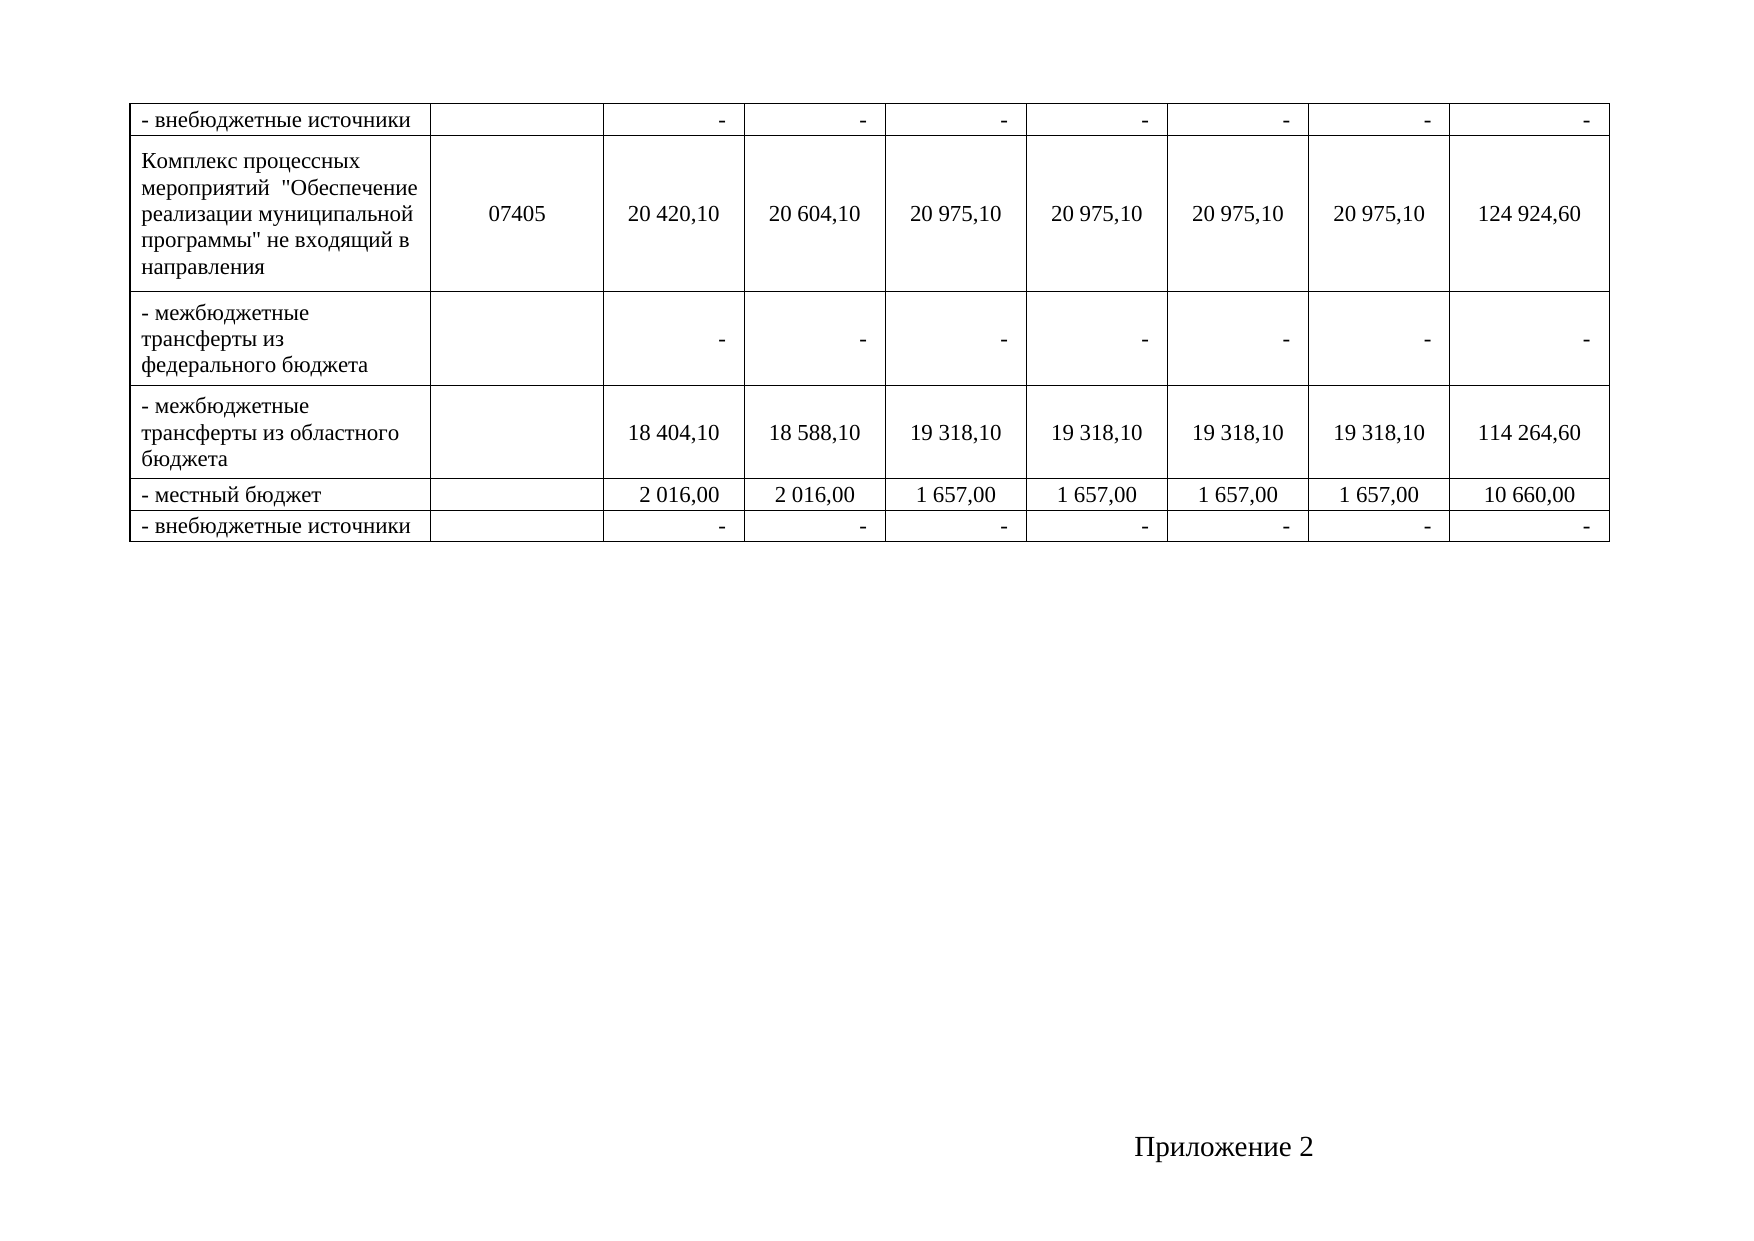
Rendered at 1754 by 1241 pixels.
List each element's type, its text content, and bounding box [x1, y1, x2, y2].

table_cell 20 604,10 [745, 136, 885, 291]
table_cell 19 318,10 [1168, 386, 1308, 478]
table_cell 19 318,10 [1027, 386, 1167, 478]
table_cell [431, 479, 603, 509]
table_cell - [886, 511, 1026, 541]
table_cell - [1168, 292, 1308, 384]
table_cell 20 975,10 [886, 136, 1026, 291]
table_cell 20 975,10 [1309, 136, 1449, 291]
table_cell - [745, 104, 885, 134]
table_cell [431, 104, 603, 134]
table_cell 20 975,10 [1027, 136, 1167, 291]
table_cell - [1450, 511, 1609, 541]
table_cell - [886, 292, 1026, 384]
table_cell - [1450, 104, 1609, 134]
table_cell Комплекс процессных мероприятий "Обеспечение реализации муниципальной программы" не входящий в направления [131, 136, 430, 291]
table_cell - [604, 292, 744, 384]
table_cell - [1309, 104, 1449, 134]
table_cell - внебюджетные источники [131, 104, 430, 134]
table_cell - [1027, 104, 1167, 134]
table_cell - межбюджетные трансферты из областного бюджета [131, 386, 430, 478]
table_cell [431, 511, 603, 541]
table_cell - внебюджетные источники [131, 511, 430, 541]
table_cell - [604, 104, 744, 134]
table_cell [431, 386, 603, 478]
table_cell 1 657,00 [1168, 479, 1308, 509]
table_cell - [1168, 104, 1308, 134]
table_cell 19 318,10 [1309, 386, 1449, 478]
table_cell - [1309, 511, 1449, 541]
table_cell - [745, 292, 885, 384]
table_cell - [745, 511, 885, 541]
table_cell - [1450, 292, 1609, 384]
table_cell [431, 292, 603, 384]
table_cell 1 657,00 [1309, 479, 1449, 509]
table_cell - местный бюджет [131, 479, 430, 509]
table_cell 18 404,10 [604, 386, 744, 478]
subtitle Приложение 2 [768, 1129, 1680, 1163]
table_cell 2 016,00 [604, 479, 744, 509]
table_cell - [604, 511, 744, 541]
table_cell 20 975,10 [1168, 136, 1308, 291]
table_cell 10 660,00 [1450, 479, 1609, 509]
table_cell - [1027, 511, 1167, 541]
table_cell 20 420,10 [604, 136, 744, 291]
table_cell 114 264,60 [1450, 386, 1609, 478]
table_cell 1 657,00 [1027, 479, 1167, 509]
table_cell - [1309, 292, 1449, 384]
table_cell 19 318,10 [886, 386, 1026, 478]
table_cell - [1168, 511, 1308, 541]
table_cell 2 016,00 [745, 479, 885, 509]
table_cell 1 657,00 [886, 479, 1026, 509]
table_cell - [1027, 292, 1167, 384]
table_cell - межбюджетные трансферты из федерального бюджета [131, 292, 430, 384]
table_cell 18 588,10 [745, 386, 885, 478]
table_cell - [886, 104, 1026, 134]
table_cell 07405 [431, 136, 603, 291]
table_cell 124 924,60 [1450, 136, 1609, 291]
